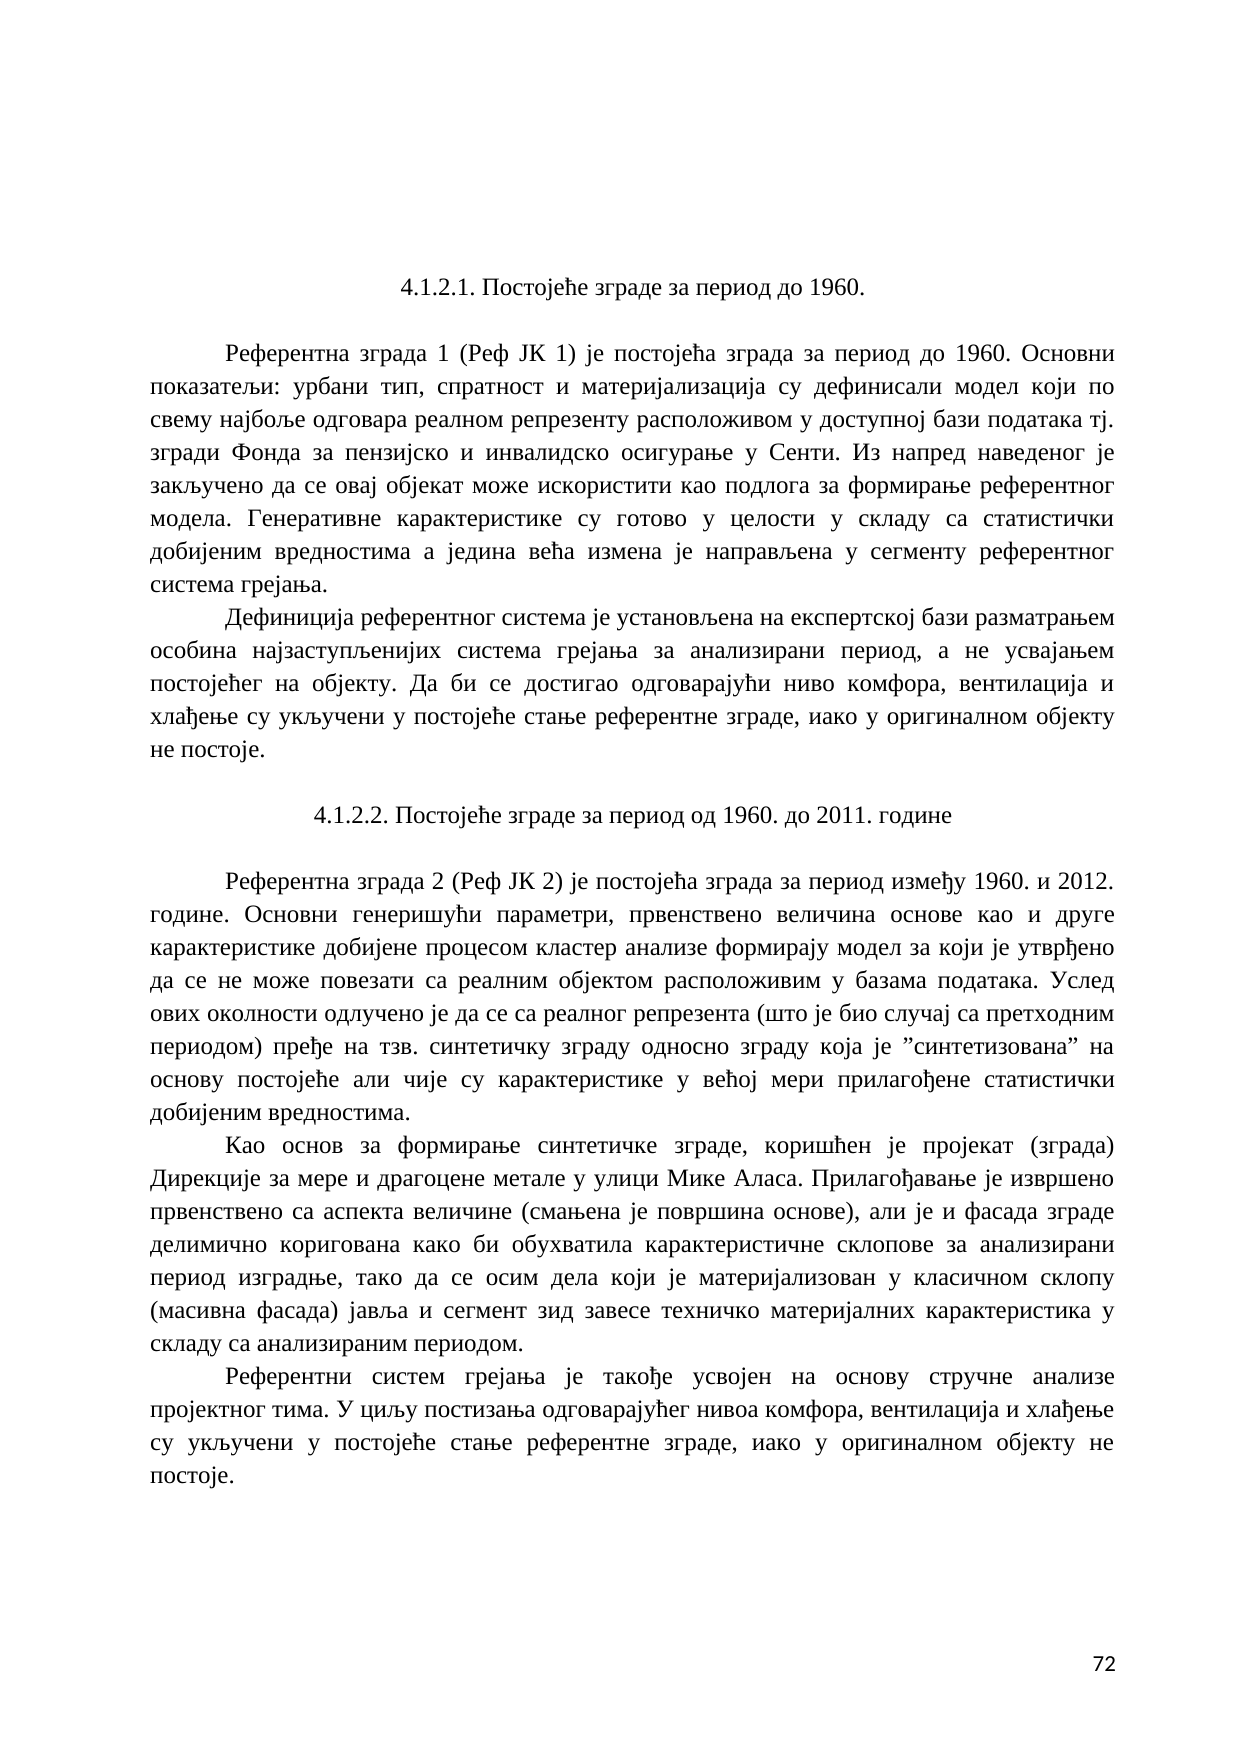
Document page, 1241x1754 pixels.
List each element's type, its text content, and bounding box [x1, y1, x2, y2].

subtitle 4.1.2.1. Постојеће зграде за период до 1960. [150, 272, 1116, 301]
text Референтна зграда 1 (Реф ЈК 1) је постојећа зграда за период до 1960. Основни показатељи: урбани тип, спратност и материјализација су дефинисали модел који по свему најбоље одговара реалном репрезенту расположивом у доступној бази података тј. згради Фонда за пензијско и инвалидско осигурање у Сенти. Из напред наведеног је закључено да се овај објекат може искористити као подлога за формирање референтног модела. Генеративне карактеристике су готово у целости у складу са статистички добијеним вредностима а једина већа измена је направљена у сегменту референтног система грејања. [150, 338, 1116, 598]
text Референтна зграда 2 (Реф ЈК 2) је постојећа зграда за период између 1960. и 2012. године. Основни генеришући параметри, првенствено величина основе као и друге карактеристике добијене процесом кластер анализе формирају модел за који је утврђено да се не може повезати са реалним објектом расположивим у базама података. Услед ових околности одлучено је да се са реалног репрезента (што је био случај са претходним периодом) пређе на тзв. синтетичку зграду односно зграду која је ”синтетизована” на основу постојеће али чије су карактеристике у већој мери прилагођене статистички добијеним вредностима. [150, 866, 1116, 1126]
text Референтни систем грејања је такође усвојен на основу стручне анализе пројектног тима. У циљу постизања одговарајућег нивоа комфора, вентилација и хлађење су укључени у постојеће стање референтне зграде, иако у оригиналном објекту не постоје. [150, 1361, 1116, 1489]
text Дефиниција референтног система је установљена на експертској бази разматрањем особина најзаступљенијих система грејања за анализирани период, а не усвајањем постојећег на објекту. Да би се достигао одговарајући ниво комфора, вентилација и хлађење су укључени у постојеће стање референтне зграде, иако у оригиналном објекту не постоје. [150, 602, 1116, 763]
subtitle 4.1.2.2. Постојеће зграде за период од 1960. до 2011. године [150, 800, 1116, 828]
text Као основ за формирање синтетичке зграде, коришћен је пројекат (зграда) Дирекције за мере и драгоцене метале у улици Мике Аласа. Прилагођавање је извршено првенствено са аспекта величине (смањена је површина основе), али је и фасада зграде делимично коригована како би обухватила карактеристичне склопове за анализирани период изградње, тако да се осим дела који је материјализован у класичном склопу (масивна фасада) јавља и сегмент зид завесе техничко материјалних карактеристика у складу са анализираним периодом. [150, 1130, 1116, 1357]
